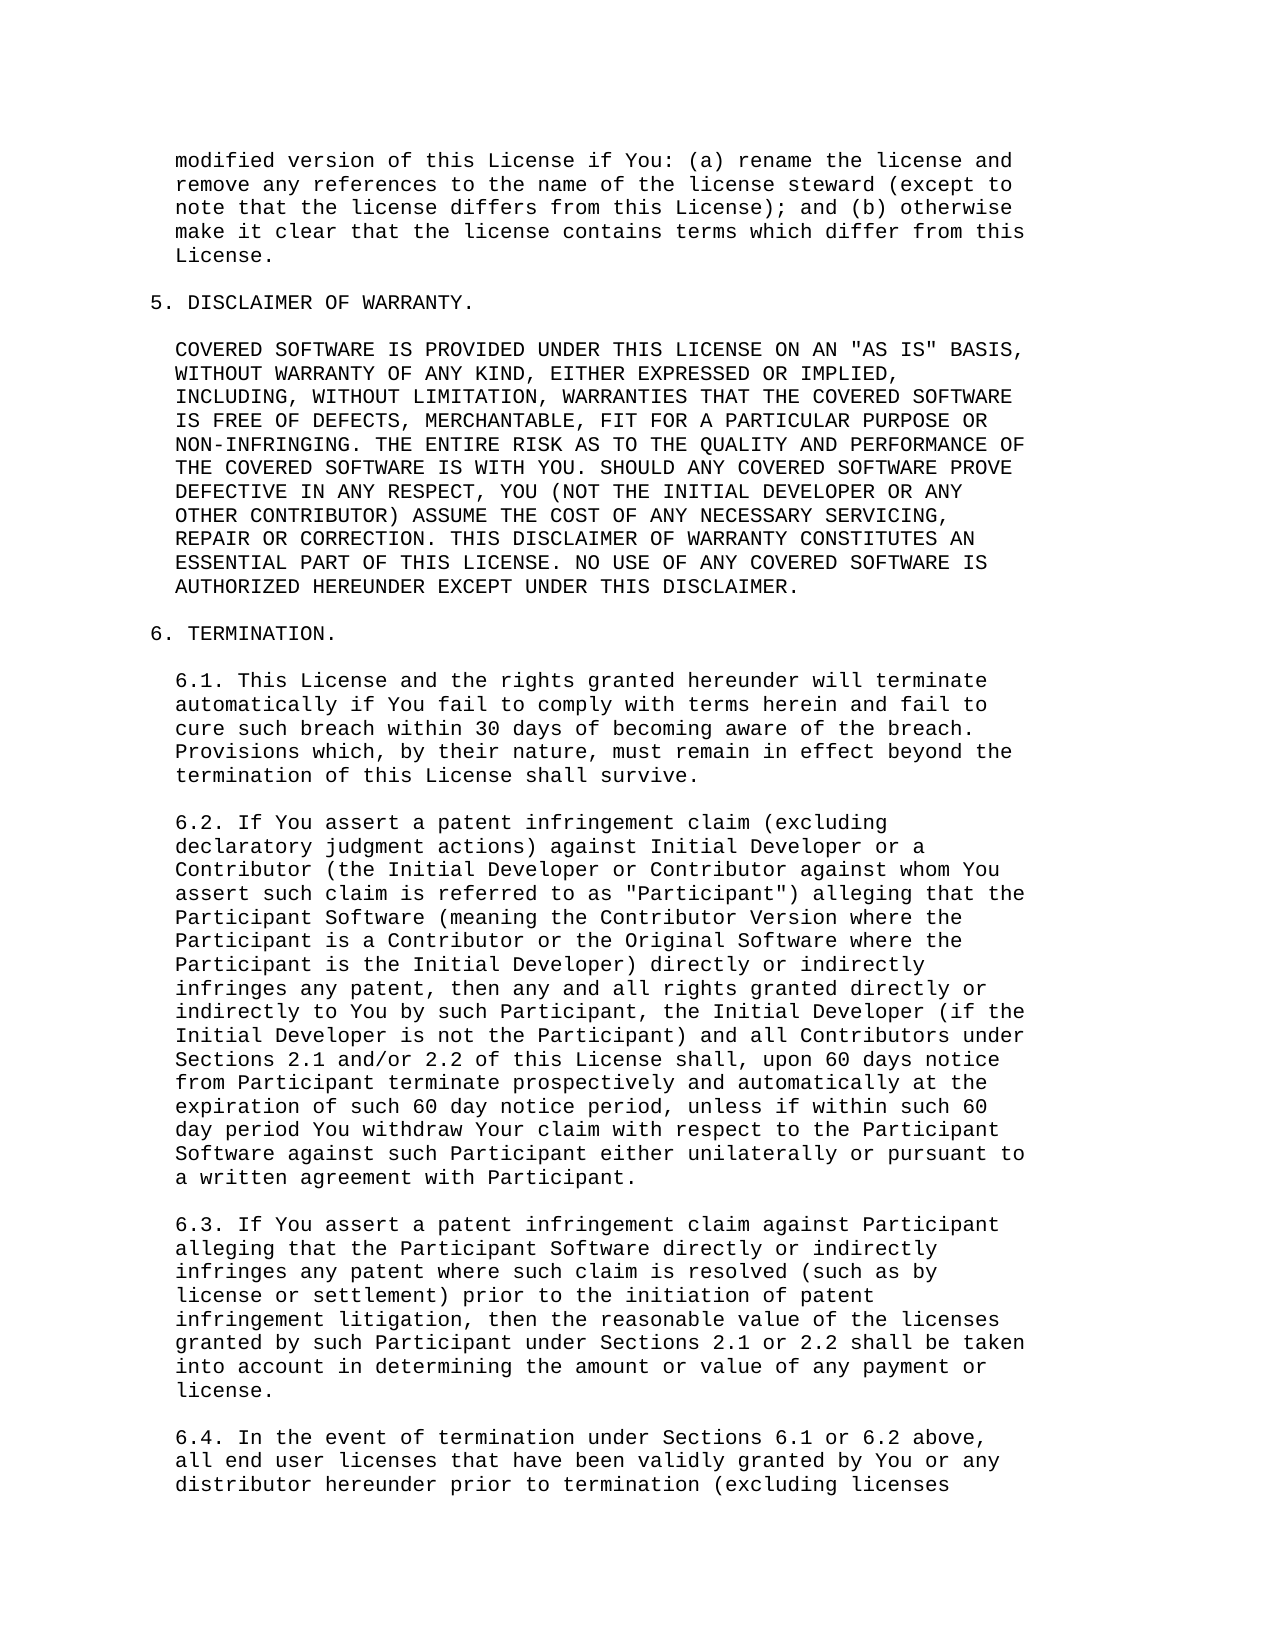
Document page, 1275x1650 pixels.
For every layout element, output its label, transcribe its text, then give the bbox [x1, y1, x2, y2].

text indirectly to You by such Participant, the Initial Developer (if the [150, 1001, 1125, 1025]
text License. [150, 244, 1125, 268]
text cure such breach within 30 days of becoming aware of the breach. [150, 717, 1125, 741]
text day period You withdraw Your claim with respect to the Participant [150, 1119, 1125, 1143]
text Provisions which, by their nature, must remain in effect beyond the [150, 741, 1125, 765]
text 6.3. If You assert a patent infringement claim against Participant [150, 1214, 1125, 1238]
text 6.2. If You assert a patent infringement claim (excluding [150, 812, 1125, 836]
text from Participant terminate prospectively and automatically at the [150, 1072, 1125, 1096]
text license or settlement) prior to the initiation of patent [150, 1285, 1125, 1309]
text Participant is the Initial Developer) directly or indirectly [150, 954, 1125, 978]
text infringes any patent where such claim is resolved (such as by [150, 1261, 1125, 1285]
text distributor hereunder prior to termination (excluding licenses [150, 1474, 1125, 1498]
text Participant is a Contributor or the Original Software where the [150, 930, 1125, 954]
text Software against such Participant either unilaterally or pursuant to [150, 1143, 1125, 1167]
text 6.4. In the event of termination under Sections 6.1 or 6.2 above, [150, 1427, 1125, 1451]
text 5. DISCLAIMER OF WARRANTY. [150, 292, 1125, 316]
text termination of this License shall survive. [150, 765, 1125, 788]
text DEFECTIVE IN ANY RESPECT, YOU (NOT THE INITIAL DEVELOPER OR ANY [150, 481, 1125, 505]
text 6.1. This License and the rights granted hereunder will terminate [150, 670, 1125, 694]
text Contributor (the Initial Developer or Contributor against whom You [150, 859, 1125, 883]
text make it clear that the license contains terms which differ from this [150, 221, 1125, 244]
text declaratory judgment actions) against Initial Developer or a [150, 836, 1125, 859]
text into account in determining the amount or value of any payment or [150, 1356, 1125, 1379]
text REPAIR OR CORRECTION. THIS DISCLAIMER OF WARRANTY CONSTITUTES AN [150, 528, 1125, 552]
text all end user licenses that have been validly granted by You or any [150, 1451, 1125, 1474]
text Participant Software (meaning the Contributor Version where the [150, 907, 1125, 930]
text AUTHORIZED HEREUNDER EXCEPT UNDER THIS DISCLAIMER. [150, 576, 1125, 599]
text ESSENTIAL PART OF THIS LICENSE. NO USE OF ANY COVERED SOFTWARE IS [150, 552, 1125, 576]
text infringes any patent, then any and all rights granted directly or [150, 978, 1125, 1001]
text IS FREE OF DEFECTS, MERCHANTABLE, FIT FOR A PARTICULAR PURPOSE OR [150, 410, 1125, 434]
text assert such claim is referred to as "Participant") alleging that the [150, 883, 1125, 907]
text NON-INFRINGING. THE ENTIRE RISK AS TO THE QUALITY AND PERFORMANCE OF [150, 434, 1125, 457]
text INCLUDING, WITHOUT LIMITATION, WARRANTIES THAT THE COVERED SOFTWARE [150, 386, 1125, 410]
text Initial Developer is not the Participant) and all Contributors under [150, 1025, 1125, 1048]
text THE COVERED SOFTWARE IS WITH YOU. SHOULD ANY COVERED SOFTWARE PROVE [150, 457, 1125, 481]
text modified version of this License if You: (a) rename the license and [150, 150, 1125, 174]
text alleging that the Participant Software directly or indirectly [150, 1238, 1125, 1261]
text 6. TERMINATION. [150, 623, 1125, 647]
text license. [150, 1379, 1125, 1403]
text expiration of such 60 day notice period, unless if within such 60 [150, 1096, 1125, 1119]
text automatically if You fail to comply with terms herein and fail to [150, 694, 1125, 717]
text COVERED SOFTWARE IS PROVIDED UNDER THIS LICENSE ON AN "AS IS" BASIS, [150, 339, 1125, 363]
text Sections 2.1 and/or 2.2 of this License shall, upon 60 days notice [150, 1048, 1125, 1072]
text remove any references to the name of the license steward (except to [150, 174, 1125, 197]
text note that the license differs from this License); and (b) otherwise [150, 197, 1125, 221]
text WITHOUT WARRANTY OF ANY KIND, EITHER EXPRESSED OR IMPLIED, [150, 363, 1125, 386]
text granted by such Participant under Sections 2.1 or 2.2 shall be taken [150, 1332, 1125, 1356]
text a written agreement with Participant. [150, 1167, 1125, 1190]
text OTHER CONTRIBUTOR) ASSUME THE COST OF ANY NECESSARY SERVICING, [150, 505, 1125, 528]
text infringement litigation, then the reasonable value of the licenses [150, 1309, 1125, 1332]
